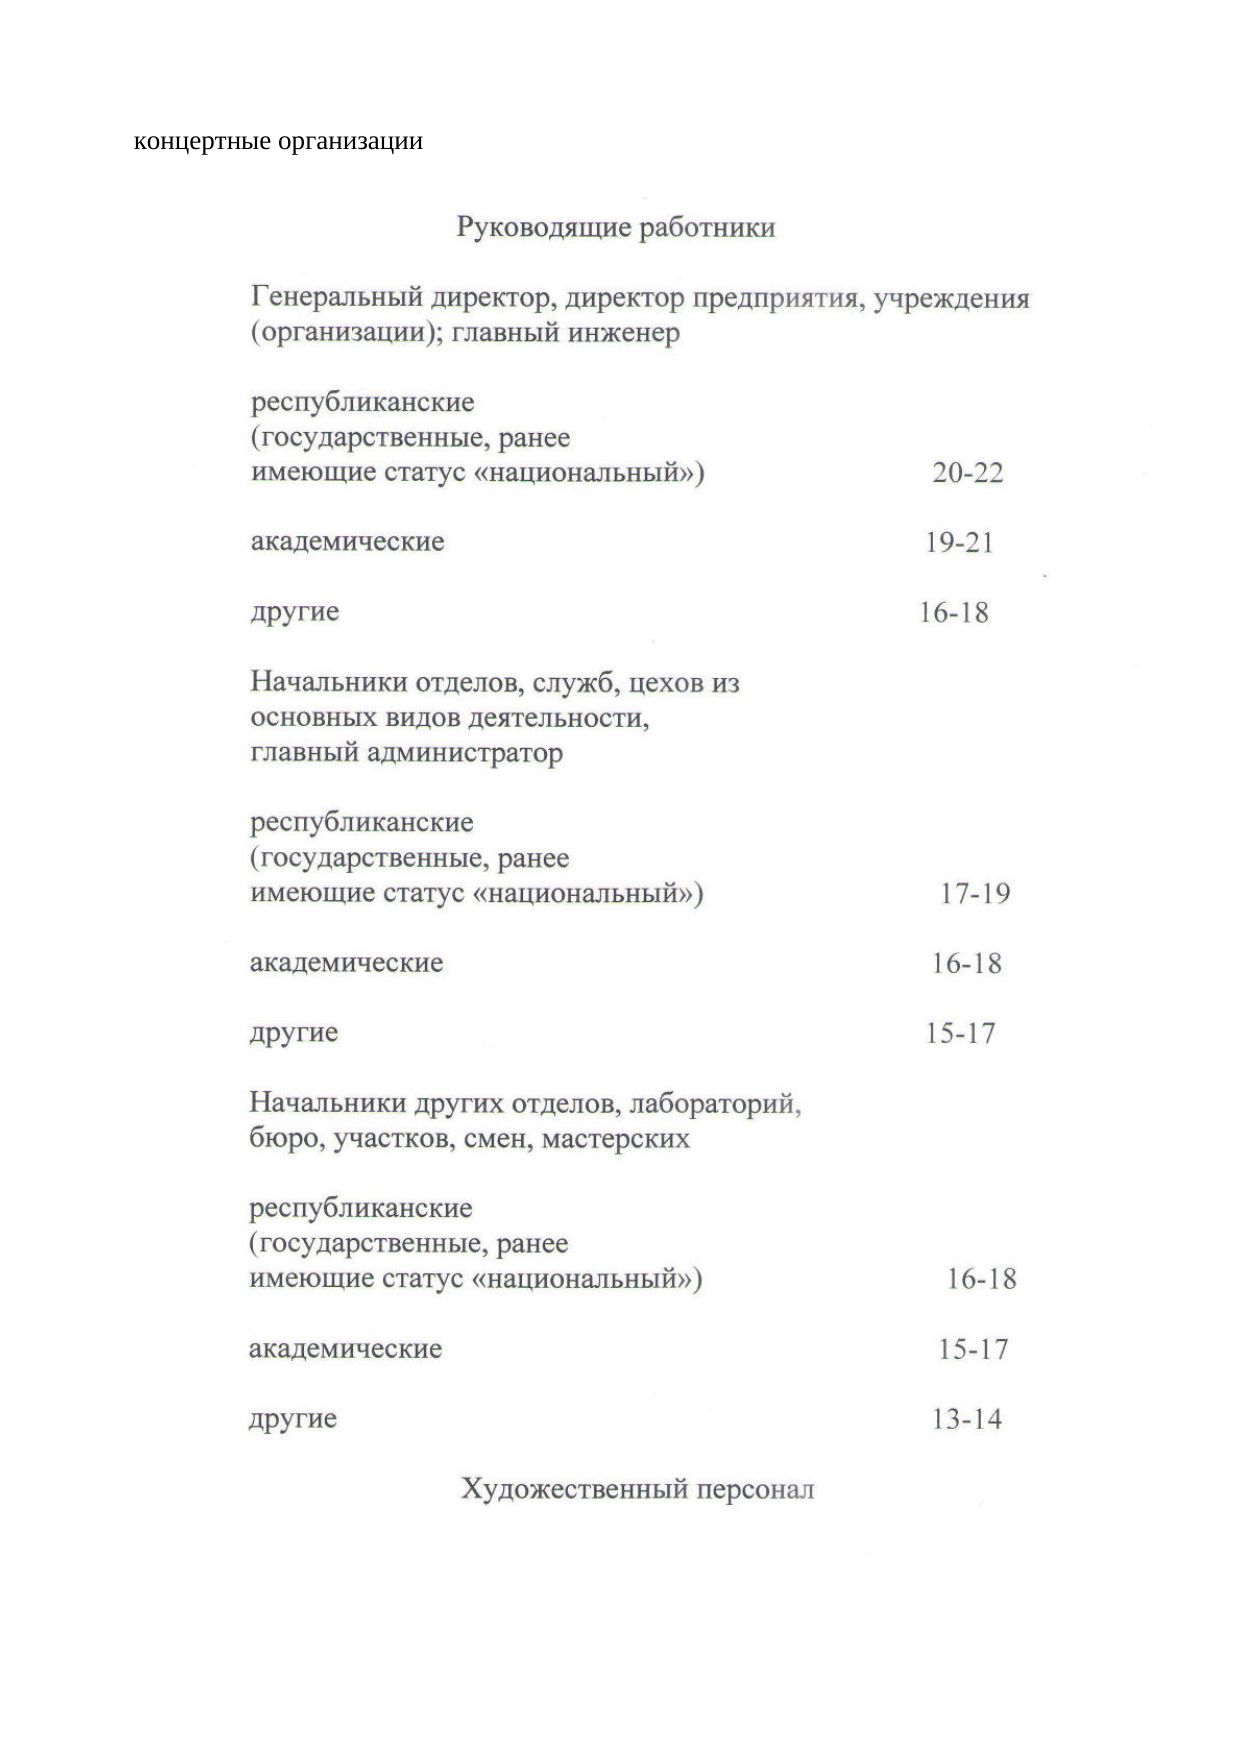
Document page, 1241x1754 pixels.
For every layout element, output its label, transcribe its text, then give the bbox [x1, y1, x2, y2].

picture [133, 190, 1153, 1556]
text концертные организации [133, 123, 1109, 156]
